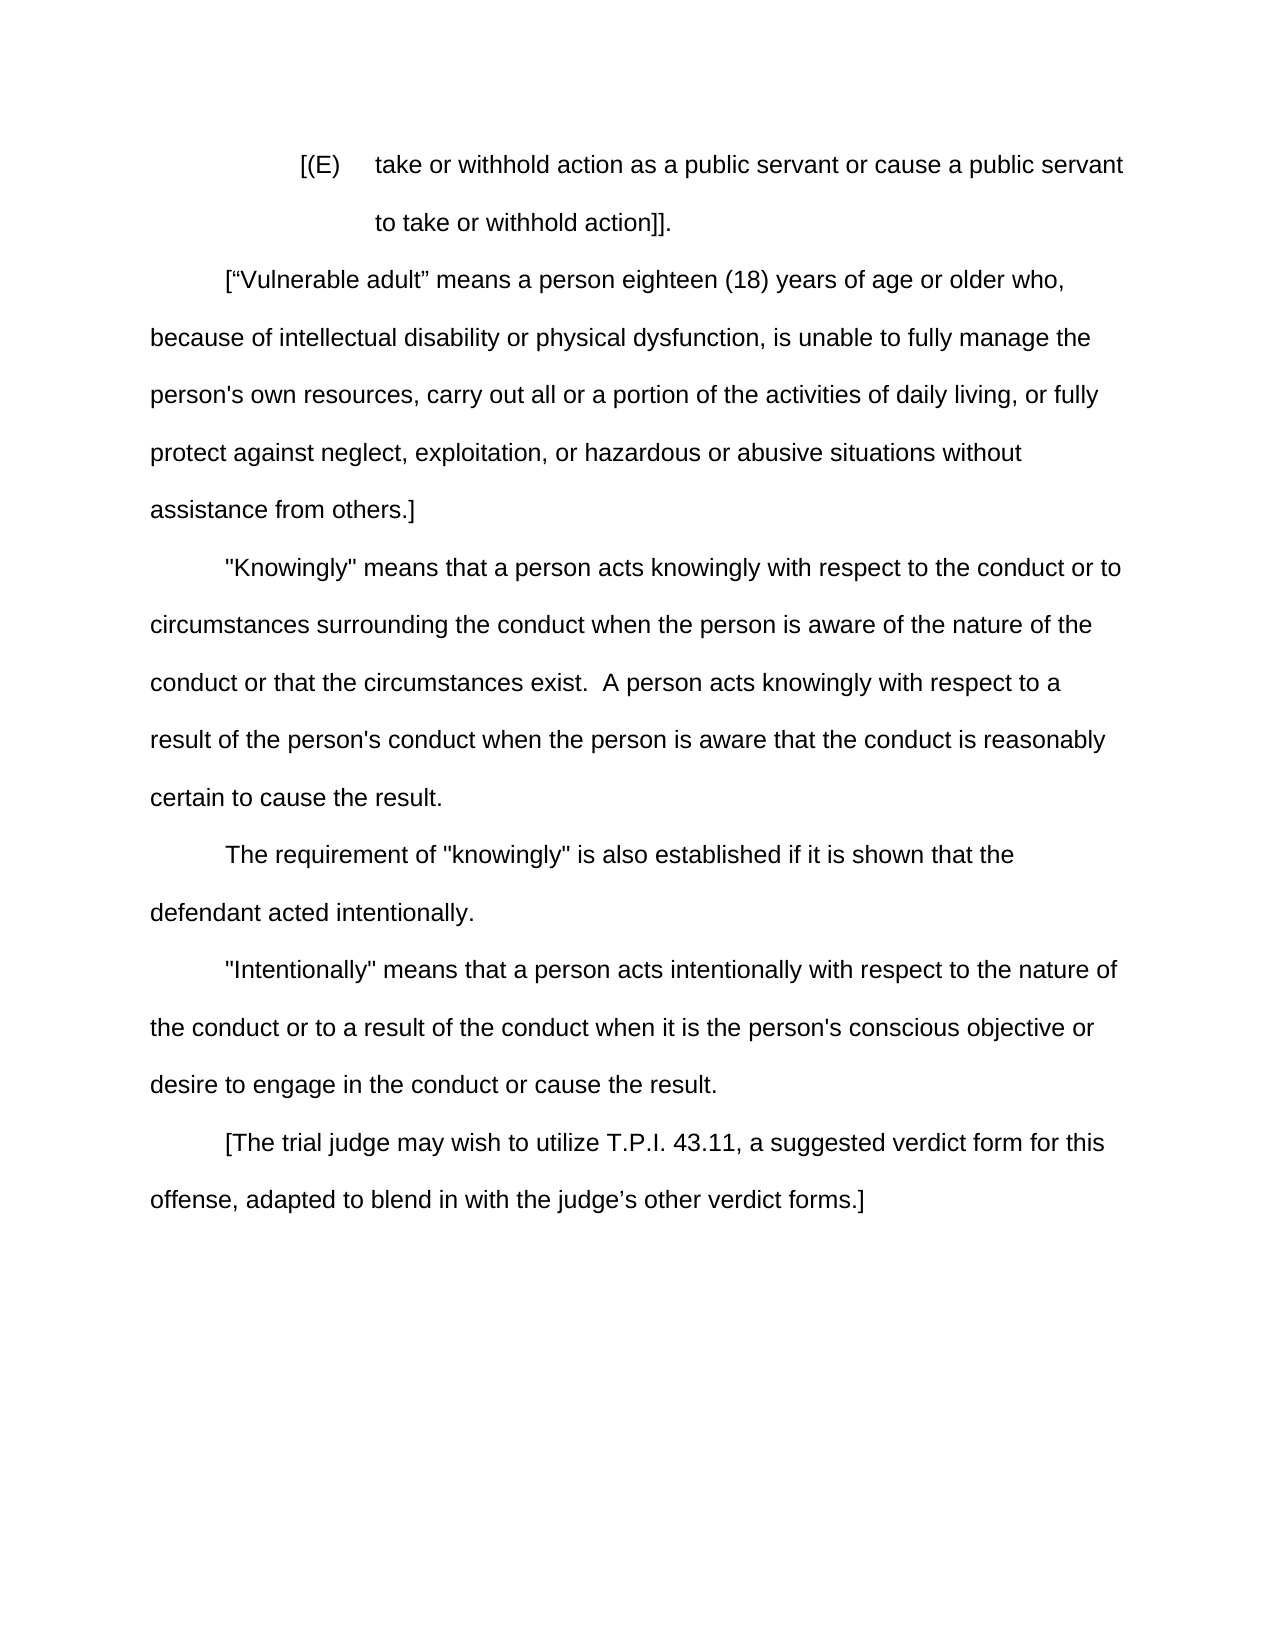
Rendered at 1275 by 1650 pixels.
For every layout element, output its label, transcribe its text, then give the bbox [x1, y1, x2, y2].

text [The trial judge may wish to utilize T.P.I. 43.11, a suggested verdict form for this offense, adapted to blend in with the judge’s other verdict forms.] [150, 1127, 1125, 1214]
text "Knowingly" means that a person acts knowingly with respect to the conduct or to circumstances surrounding the conduct when the person is aware of the nature of the conduct or that the circumstances exist. A person acts knowingly with respect to a result of the person's conduct when the person is aware that the conduct is reasonably certain to cause the result. [150, 552, 1125, 811]
text [“Vulnerable adult” means a person eighteen (18) years of age or older who, because of intellectual disability or physical dysfunction, is unable to fully manage the person's own resources, carry out all or a portion of the activities of daily living, or fully protect against neglect, exploitation, or hazardous or abusive situations without assistance from others.] [150, 265, 1125, 524]
text [(E) take or withhold action as a public servant or cause a public servant to take or withhold action]]. [150, 150, 1125, 236]
text "Intentionally" means that a person acts intentionally with respect to the nature of the conduct or to a result of the conduct when it is the person's conscious objective or desire to engage in the conduct or cause the result. [150, 955, 1125, 1099]
text The requirement of "knowingly" is also established if it is shown that the defendant acted intentionally. [150, 840, 1125, 926]
